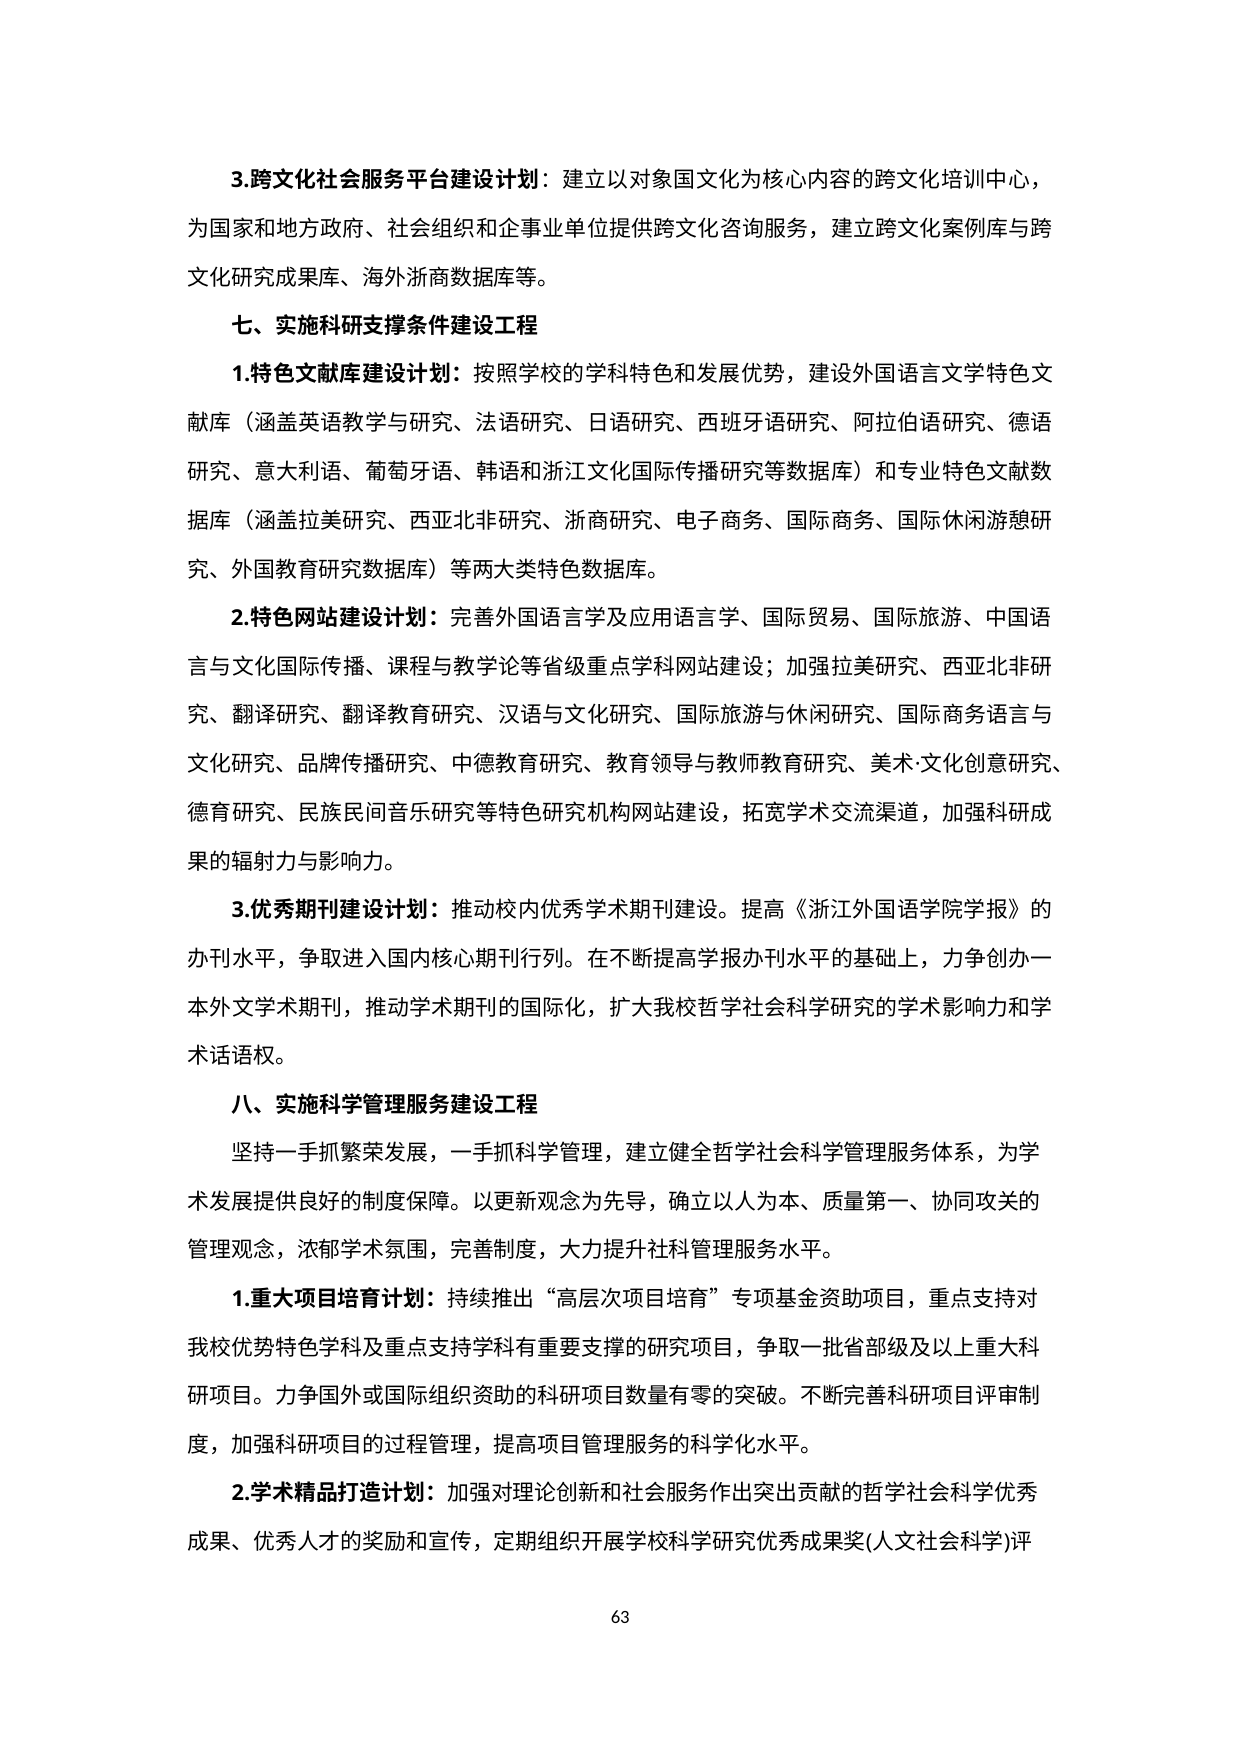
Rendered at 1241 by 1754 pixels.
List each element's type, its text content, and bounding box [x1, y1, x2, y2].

text 3.优秀期刊建设计划：推动校内优秀学术期刊建设。提高《浙江外国语学院学报》的办刊水平，争取进入国内核心期刊行列。在不断提高学报办刊水平的基础上，力争创办一本外文学术期刊，推动学术期刊的国际化，扩大我校哲学社会科学研究的学术影响力和学术话语权。 [187, 892, 1053, 1070]
text 1.特色文献库建设计划：按照学校的学科特色和发展优势，建设外国语言文学特色文献库（涵盖英语教学与研究、法语研究、日语研究、西班牙语研究、阿拉伯语研究、德语研究、意大利语、葡萄牙语、韩语和浙江文化国际传播研究等数据库）和专业特色文献数据库（涵盖拉美研究、西亚北非研究、浙商研究、电子商务、国际商务、国际休闲游憩研究、外国教育研究数据库）等两大类特色数据库。 [187, 356, 1053, 584]
text 八、实施科学管理服务建设工程 [187, 1086, 1053, 1119]
text 3.跨文化社会服务平台建设计划：建立以对象国文化为核心内容的跨文化培训中心，为国家和地方政府、社会组织和企事业单位提供跨文化咨询服务，建立跨文化案例库与跨文化研究成果库、海外浙商数据库等。 [187, 162, 1053, 292]
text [187, 1475, 1053, 1556]
text 2.特色网站建设计划：完善外国语言学及应用语言学、国际贸易、国际旅游、中国语言与文化国际传播、课程与教学论等省级重点学科网站建设；加强拉美研究、西亚北非研究、翻译研究、翻译教育研究、汉语与文化研究、国际旅游与休闲研究、国际商务语言与文化研究、品牌传播研究、中德教育研究、教育领导与教师教育研究、美术·文化创意研究、德育研究、民族民间音乐研究等特色研究机构网站建设，拓宽学术交流渠道，加强科研成果的辐射力与影响力。 [187, 599, 1053, 876]
text 1.重大项目培育计划：持续推出“高层次项目培育”专项基金资助项目，重点支持对我校优势特色学科及重点支持学科有重要支撑的研究项目，争取一批省部级及以上重大科研项目。力争国外或国际组织资助的科研项目数量有零的突破。不断完善科研项目评审制度，加强科研项目的过程管理，提高项目管理服务的科学化水平。 [187, 1280, 1053, 1459]
text 坚持一手抓繁荣发展，一手抓科学管理，建立健全哲学社会科学管理服务体系，为学术发展提供良好的制度保障。以更新观念为先导，确立以人为本、质量第一、协同攻关的管理观念，浓郁学术氛围，完善制度，大力提升社科管理服务水平。 [187, 1134, 1053, 1264]
text 七、实施科研支撑条件建设工程 [187, 308, 1053, 340]
